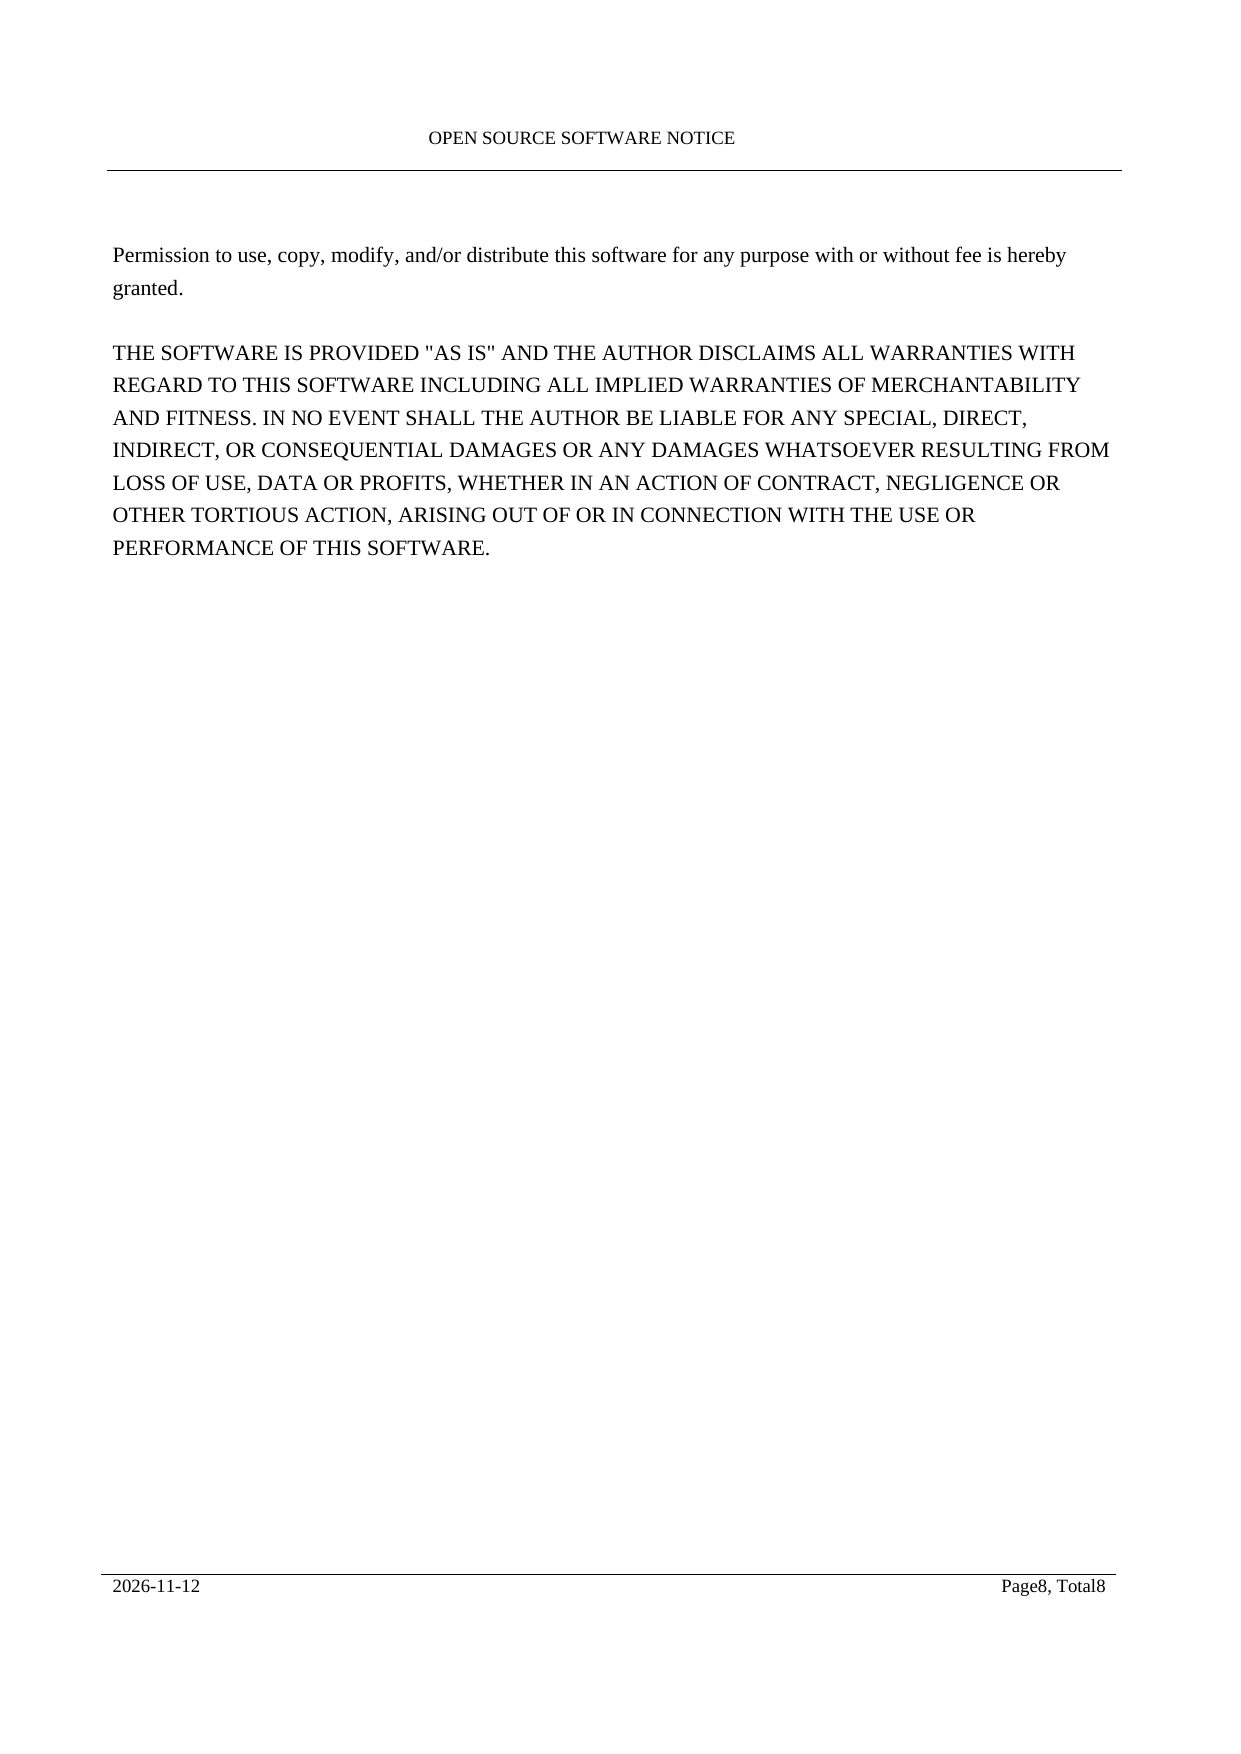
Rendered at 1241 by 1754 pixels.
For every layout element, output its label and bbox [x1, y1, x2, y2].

text [112, 206, 1128, 596]
